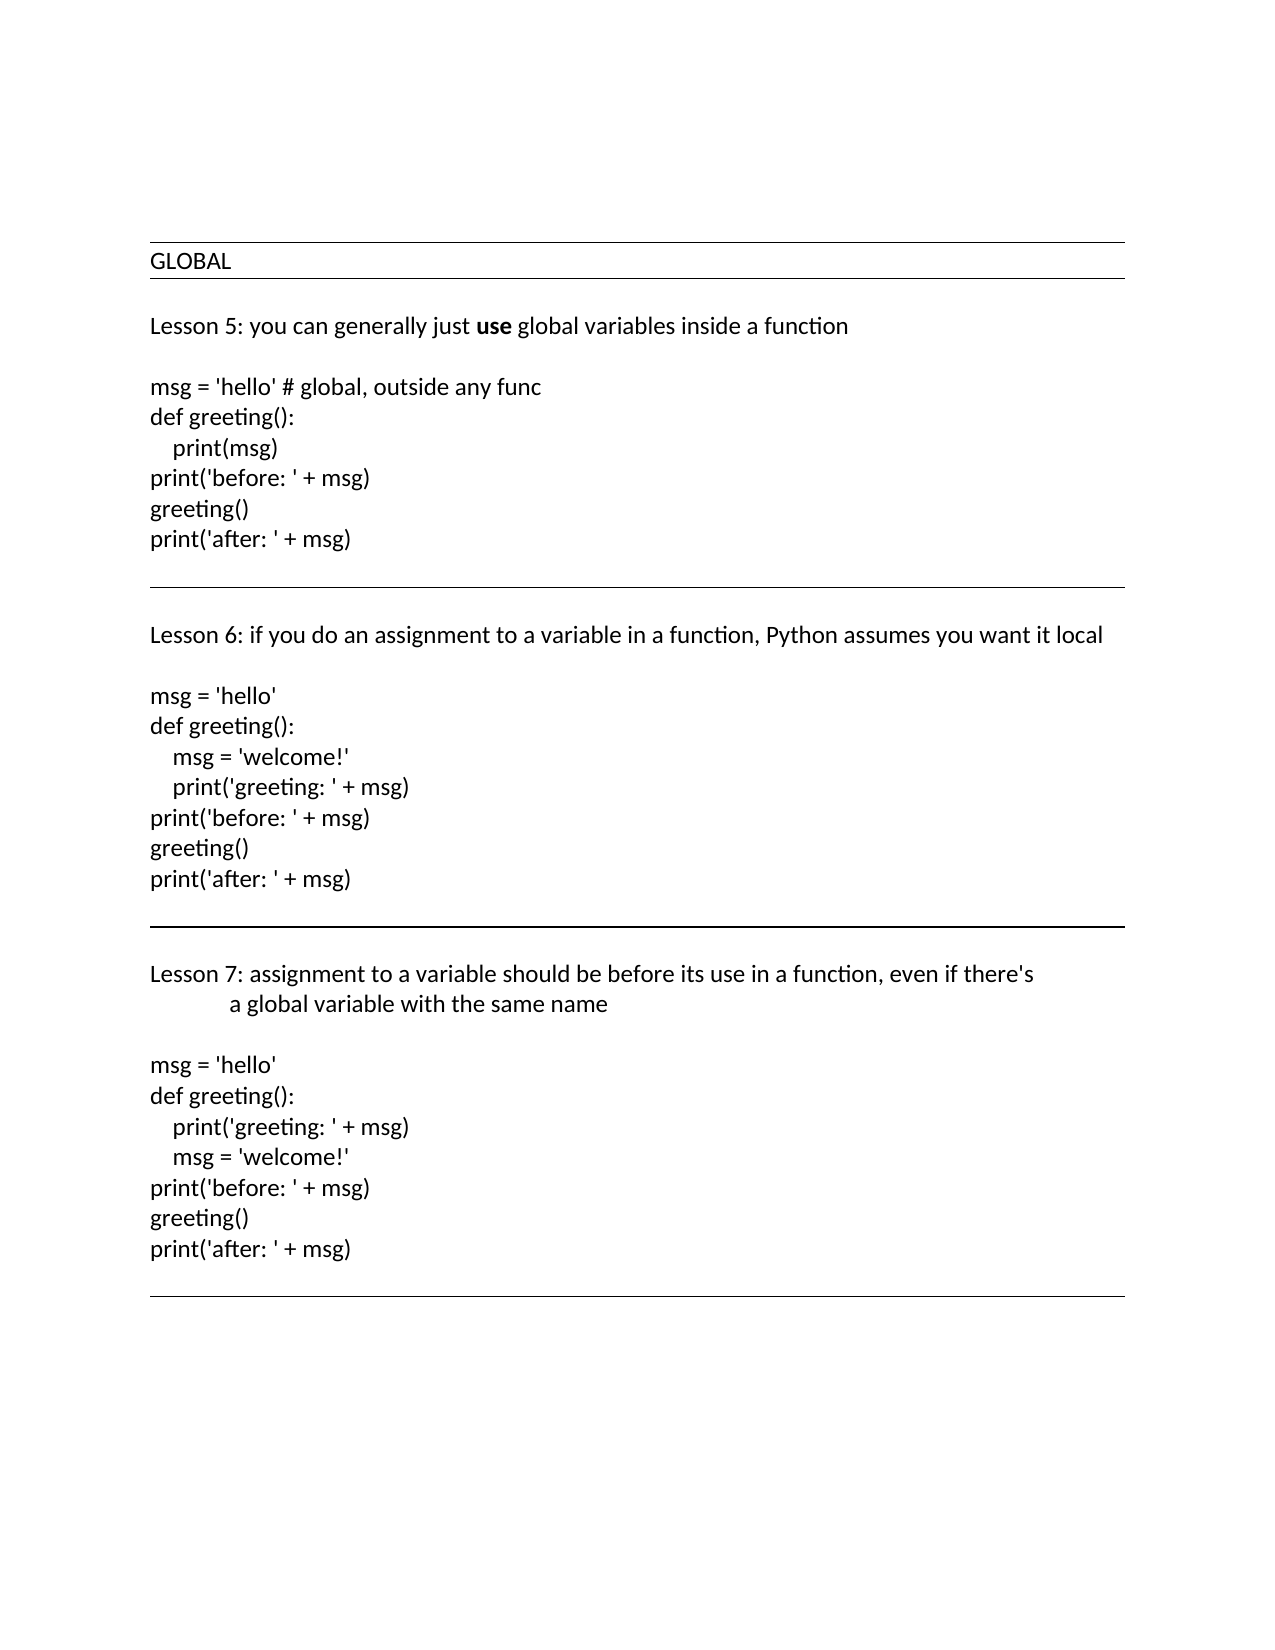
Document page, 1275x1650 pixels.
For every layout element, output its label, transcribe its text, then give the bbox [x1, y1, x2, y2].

text greeting() [150, 832, 1125, 863]
text greeting() [150, 1202, 1125, 1233]
text print('before: ' + msg) [150, 802, 1125, 832]
text greeting() [150, 493, 1125, 523]
text msg = 'welcome!' [150, 1141, 1125, 1172]
text Lesson 7: assignment to a variable should be before its use in a function, even if there's [150, 958, 1125, 989]
text def greeting(): [150, 401, 1125, 432]
text print('after: ' + msg) [150, 1233, 1125, 1263]
text a global variable with the same name [150, 989, 1125, 1019]
text Lesson 5: you can generally just use global variables inside a function [150, 310, 1125, 340]
text print('after: ' + msg) [150, 523, 1125, 554]
text msg = 'hello' # global, outside any func [150, 371, 1125, 401]
text print(msg) [150, 432, 1125, 462]
text GLOBAL [150, 243, 1125, 278]
text print('before: ' + msg) [150, 1172, 1125, 1202]
text msg = 'welcome!' [150, 741, 1125, 771]
text print('before: ' + msg) [150, 462, 1125, 493]
text print('after: ' + msg) [150, 863, 1125, 893]
text msg = 'hello' [150, 680, 1125, 710]
text print('greeting: ' + msg) [150, 771, 1125, 802]
text msg = 'hello' [150, 1050, 1125, 1080]
text Lesson 6: if you do an assignment to a variable in a function, Python assumes you want it local [150, 619, 1125, 649]
text print('greeting: ' + msg) [150, 1111, 1125, 1141]
text def greeting(): [150, 1080, 1125, 1111]
text def greeting(): [150, 710, 1125, 741]
